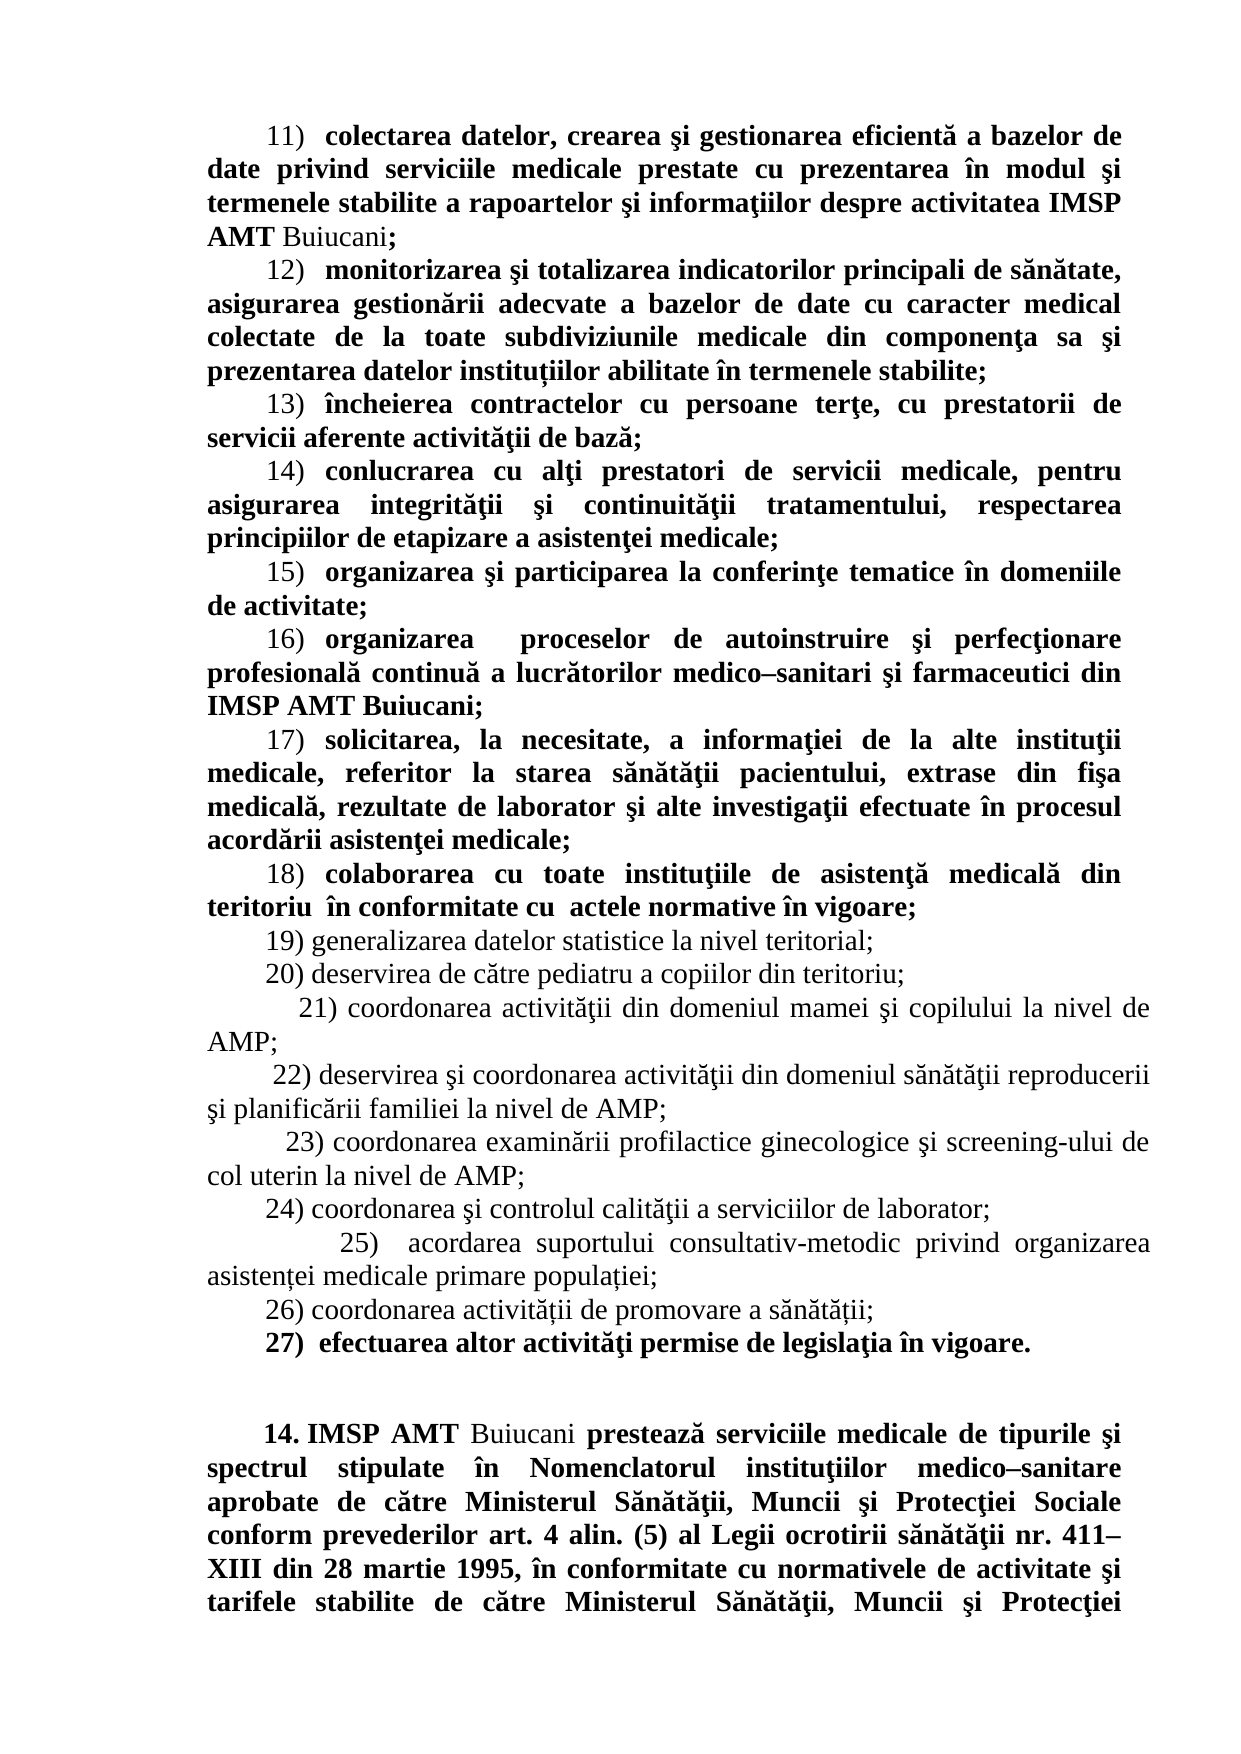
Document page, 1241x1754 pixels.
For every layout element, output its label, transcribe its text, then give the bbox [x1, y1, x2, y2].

list colectarea datelor, crearea şi gestionarea eficientă a bazelor de date privind serviciile medicale prestate cu prezentarea în modul şi termenele stabilite a rapoartelor şi informaţiilor despre activitatea IMSP AMT Buiucani; [207, 118, 1122, 252]
list încheierea contractelor cu persoane terţe, cu prestatorii de servicii aferente activităţii de bază; [207, 386, 1122, 453]
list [207, 1417, 1122, 1618]
list organizarea şi participarea la conferinţe tematice în domeniile de activitate; [207, 554, 1122, 621]
text 22) deservirea şi coordonarea activităţii din domeniul sănătăţii reproducerii şi planificării familiei la nivel de AMP; [207, 1057, 1152, 1124]
list organizarea proceselor de autoinstruire şi perfecţionare profesională continuă a lucrătorilor medico–sanitari şi farmaceutici din IMSP AMT Buiucani; [207, 621, 1122, 722]
text 26) coordonarea activității de promovare a sănătății; [207, 1292, 1122, 1326]
text 21) coordonarea activităţii din domeniul mamei şi copilului la nivel de AMP; [207, 990, 1152, 1057]
text 25) acordarea suportului consultativ-metodic privind organizarea asistenței medicale primare populației; [207, 1225, 1152, 1292]
list colaborarea cu toate instituţiile de asistenţă medicală din teritoriu în conformitate cu actele normative în vigoare; [207, 856, 1122, 923]
text 24) coordonarea şi controlul calităţii a serviciilor de laborator; [207, 1191, 1152, 1225]
text 20) deservirea de către pediatru a copiilor din teritoriu; [207, 957, 1152, 990]
text 27) efectuarea altor activităţi permise de legislaţia în vigoare. [207, 1326, 1122, 1359]
text 23) coordonarea examinării profilactice ginecologice şi screening-ului de col uterin la nivel de AMP; [207, 1124, 1152, 1191]
list monitorizarea şi totalizarea indicatorilor principali de sănătate, asigurarea gestionării adecvate a bazelor de date cu caracter medical colectate de la toate subdiviziunile medicale din componenţa sa şi prezentarea datelor instituțiilor abilitate în termenele stabilite; [207, 252, 1122, 386]
list conlucrarea cu alţi prestatori de servicii medicale, pentru asigurarea integrităţii şi continuităţii tratamentului, respectarea principiilor de etapizare a asistenţei medicale; [207, 453, 1122, 554]
text 19) generalizarea datelor statistice la nivel teritorial; [207, 923, 1152, 957]
list solicitarea, la necesitate, a informaţiei de la alte instituţii medicale, referitor la starea sănătăţii pacientului, extrase din fişa medicală, rezultate de laborator şi alte investigaţii efectuate în procesul acordării asistenţei medicale; [207, 722, 1122, 856]
